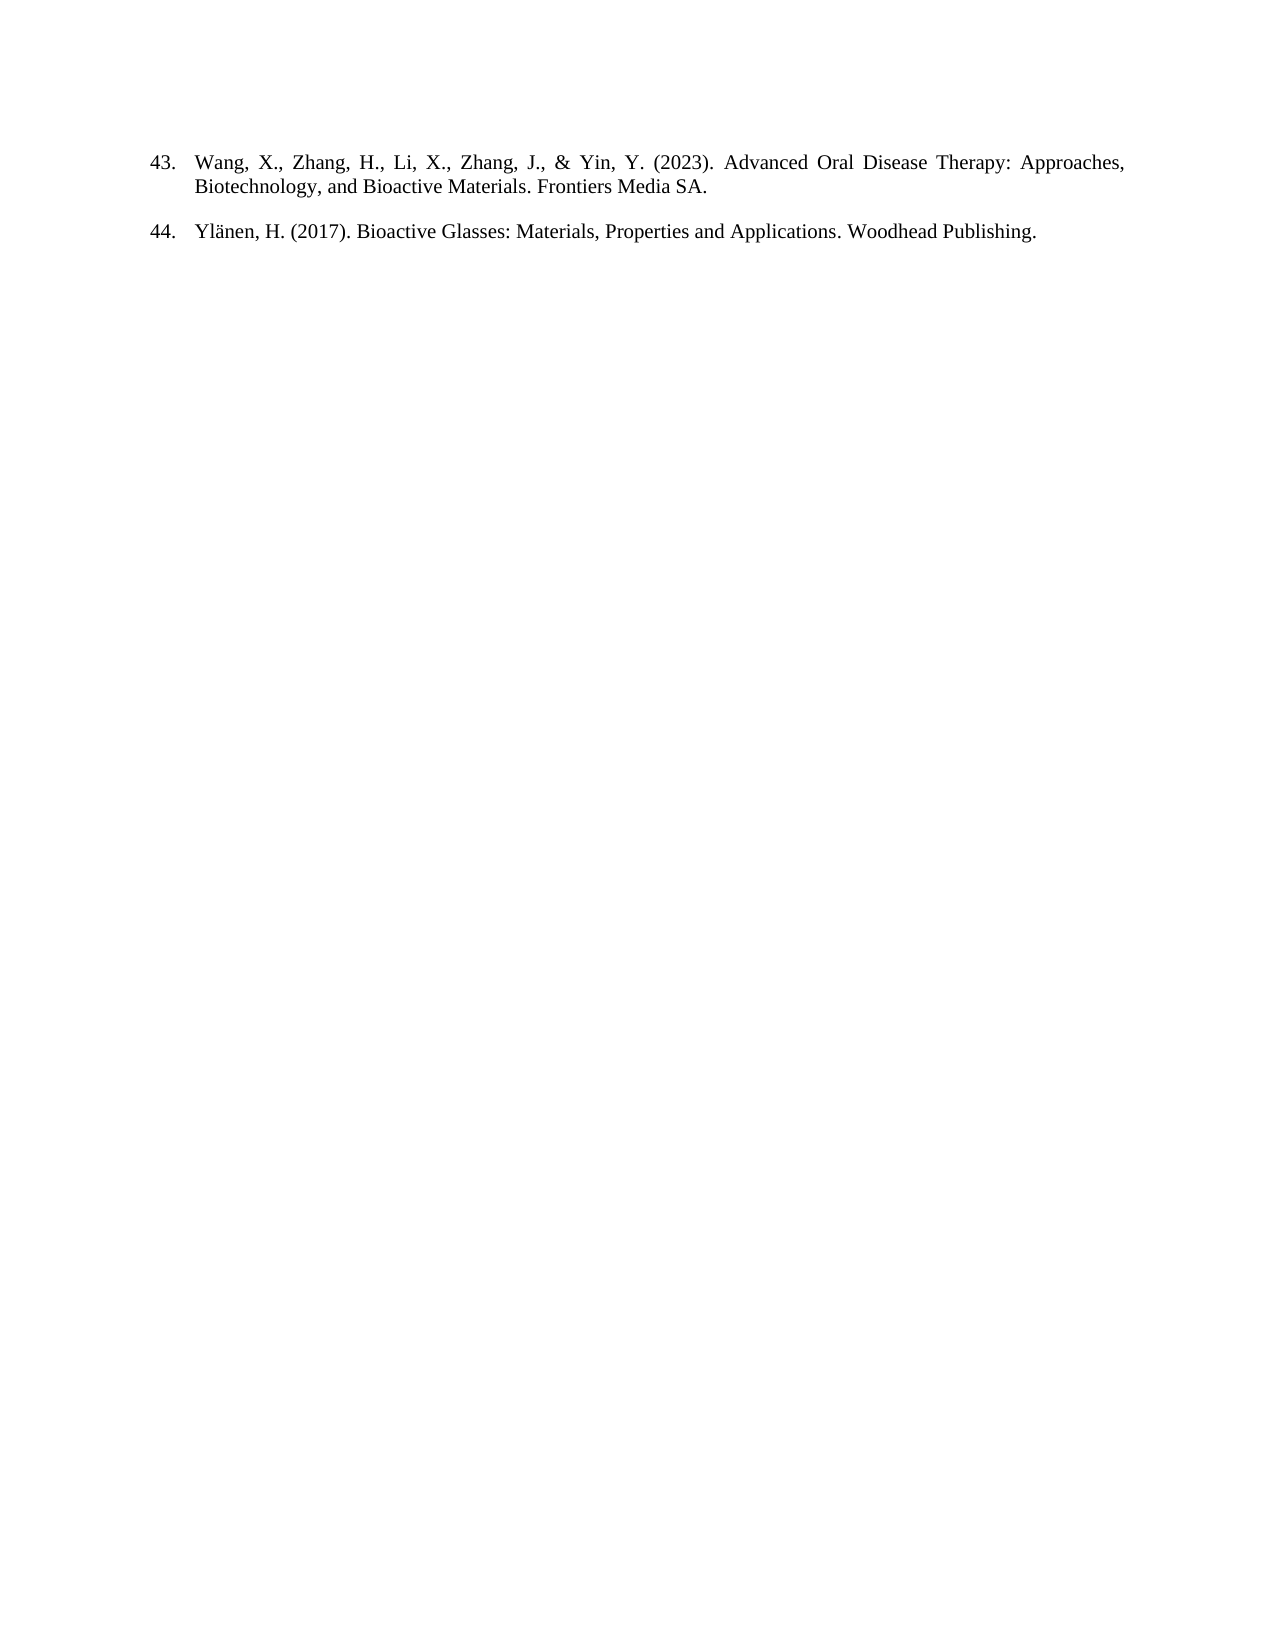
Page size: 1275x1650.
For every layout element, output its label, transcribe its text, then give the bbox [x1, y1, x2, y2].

text Ylänen, H. (2017). Bioactive Glasses: Materials, Properties and Applications. Woodhead Publishing. [150, 219, 1125, 243]
text Wang, X., Zhang, H., Li, X., Zhang, J., & Yin, Y. (2023). Advanced Oral Disease Therapy: Approaches, Biotechnology, and Bioactive Materials. Frontiers Media SA. [150, 150, 1125, 198]
